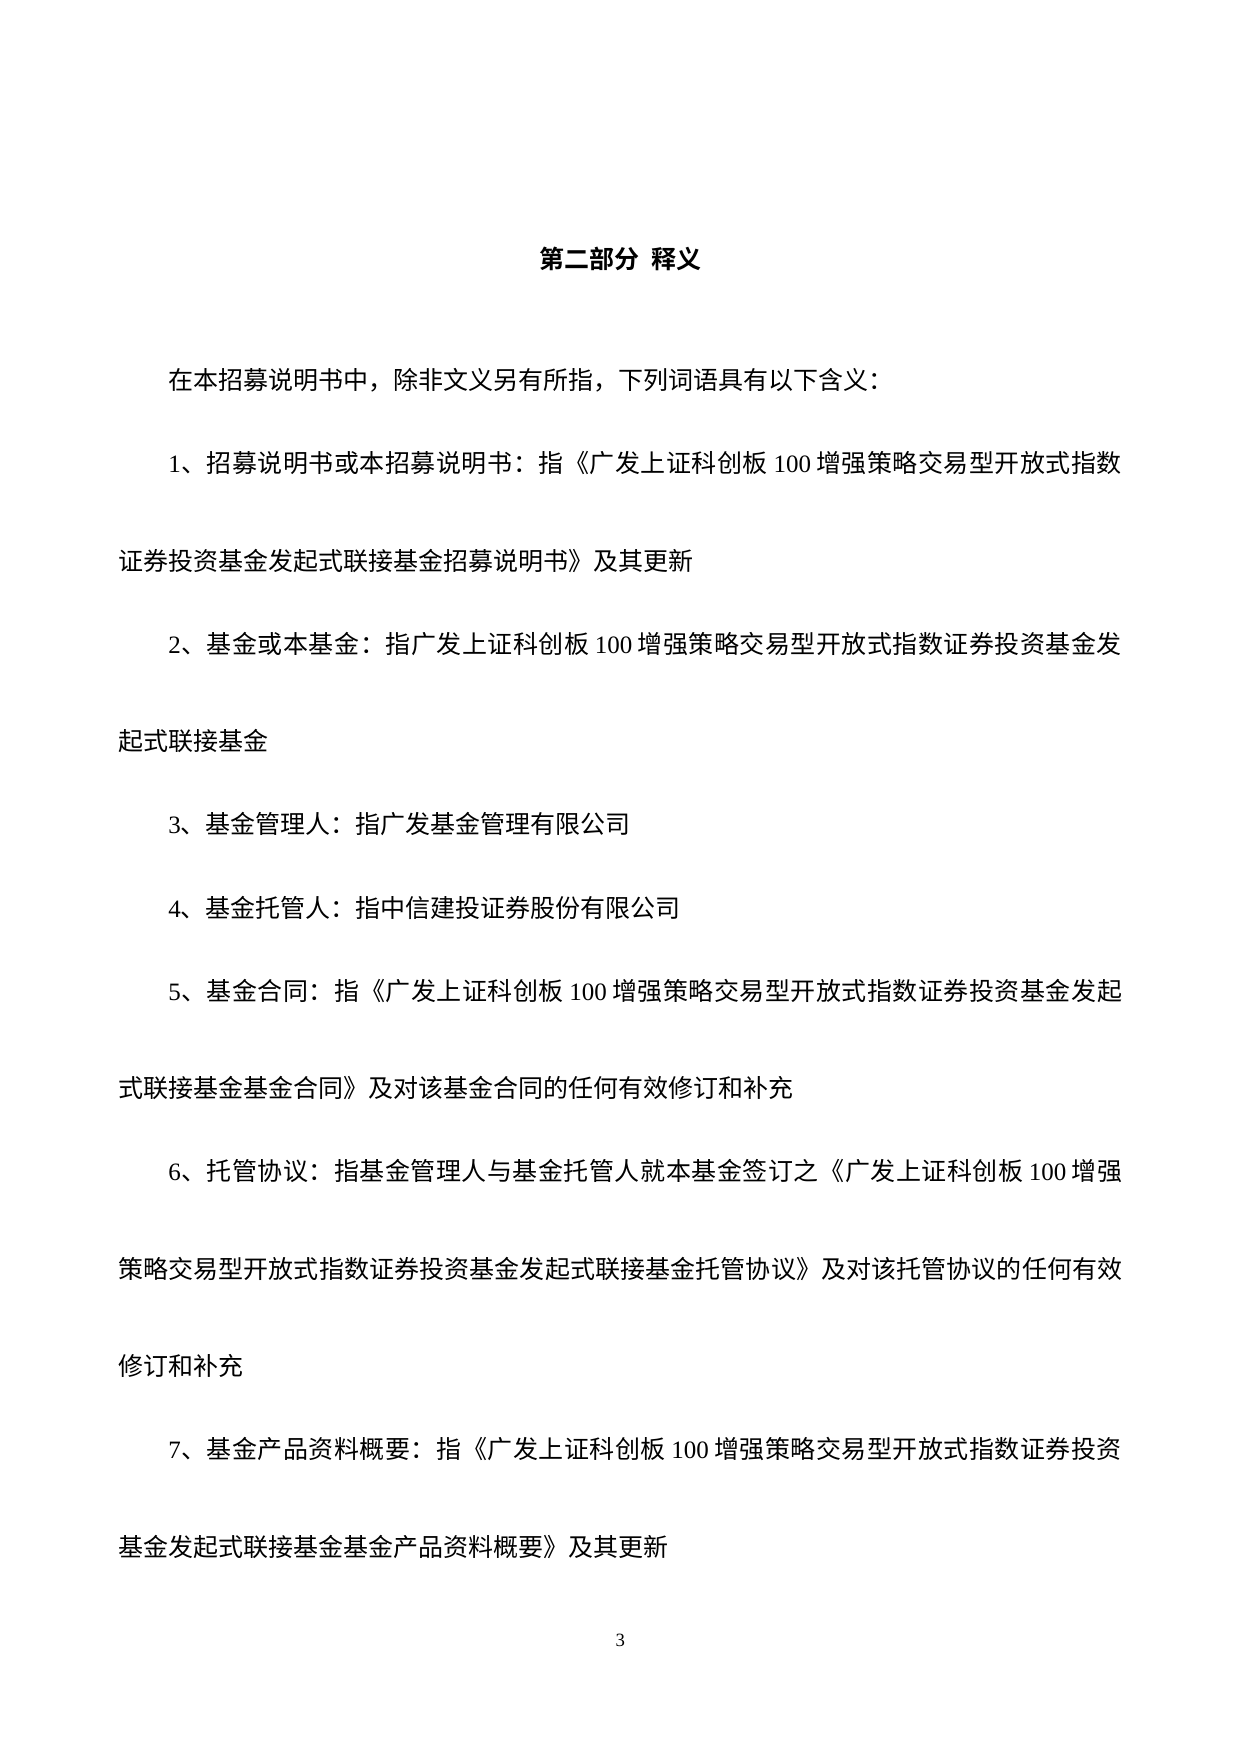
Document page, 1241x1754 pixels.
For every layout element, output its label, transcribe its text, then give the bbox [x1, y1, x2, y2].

text 6、托管协议：指基金管理人与基金托管人就本基金签订之《广发上证科创板100增强策略交易型开放式指数证券投资基金发起式联接基金托管协议》及对该托管协议的任何有效修订和补充 [118, 1137, 1122, 1397]
text 3、基金管理人：指广发基金管理有限公司 [118, 791, 1122, 856]
text 7、基金产品资料概要：指《广发上证科创板100增强策略交易型开放式指数证券投资基金发起式联接基金基金产品资料概要》及其更新 [118, 1416, 1122, 1578]
text 4、基金托管人：指中信建投证券股份有限公司 [118, 874, 1122, 939]
text 5、基金合同：指《广发上证科创板100增强策略交易型开放式指数证券投资基金发起式联接基金基金合同》及对该基金合同的任何有效修订和补充 [118, 957, 1122, 1119]
text 2、基金或本基金：指广发上证科创板100增强策略交易型开放式指数证券投资基金发起式联接基金 [118, 610, 1122, 772]
text 在本招募说明书中，除非文义另有所指，下列词语具有以下含义： [118, 346, 1122, 411]
text 1、招募说明书或本招募说明书：指《广发上证科创板100增强策略交易型开放式指数证券投资基金发起式联接基金招募说明书》及其更新 [118, 429, 1122, 592]
subtitle 第二部分 释义 [118, 226, 1122, 291]
